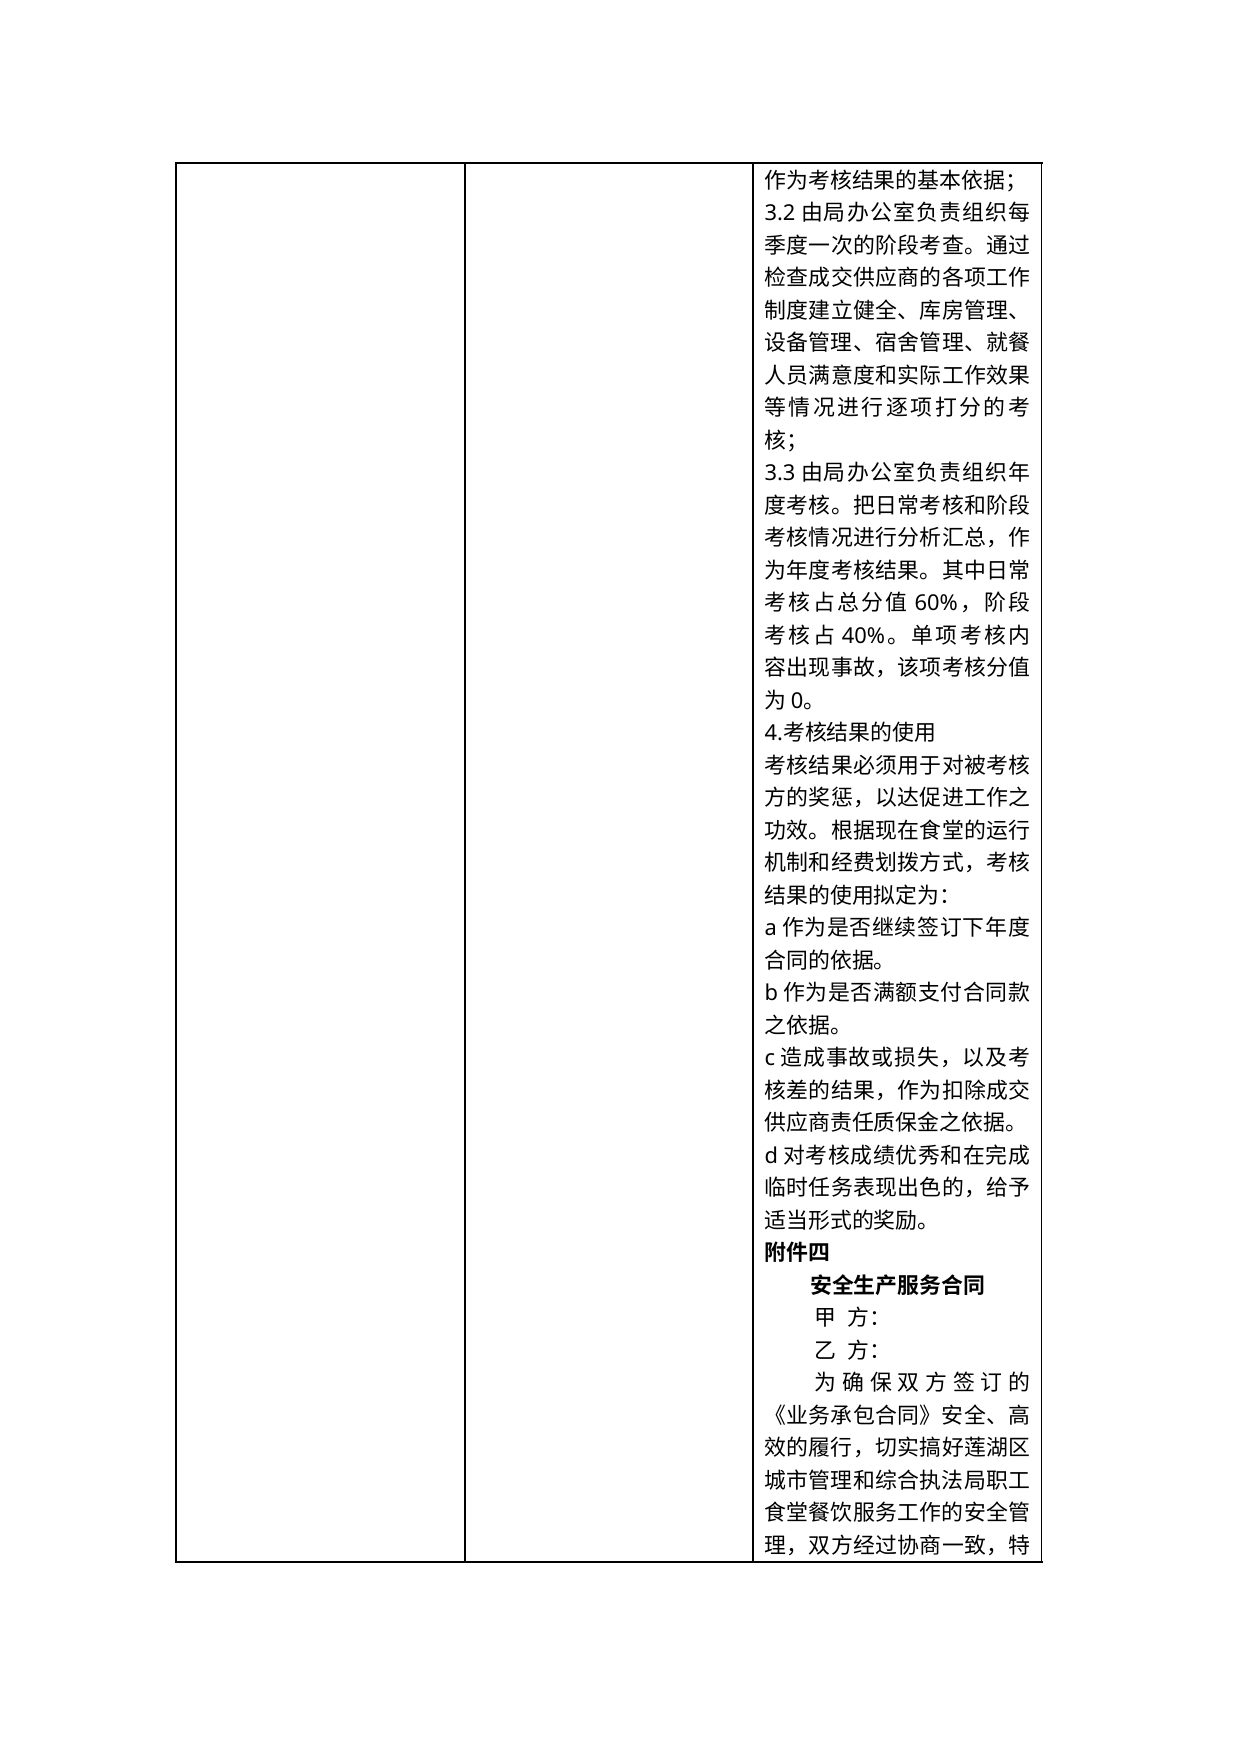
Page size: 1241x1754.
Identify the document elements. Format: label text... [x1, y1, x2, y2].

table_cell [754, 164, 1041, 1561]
table_cell [466, 164, 752, 1561]
table_cell 1 [177, 164, 464, 1561]
